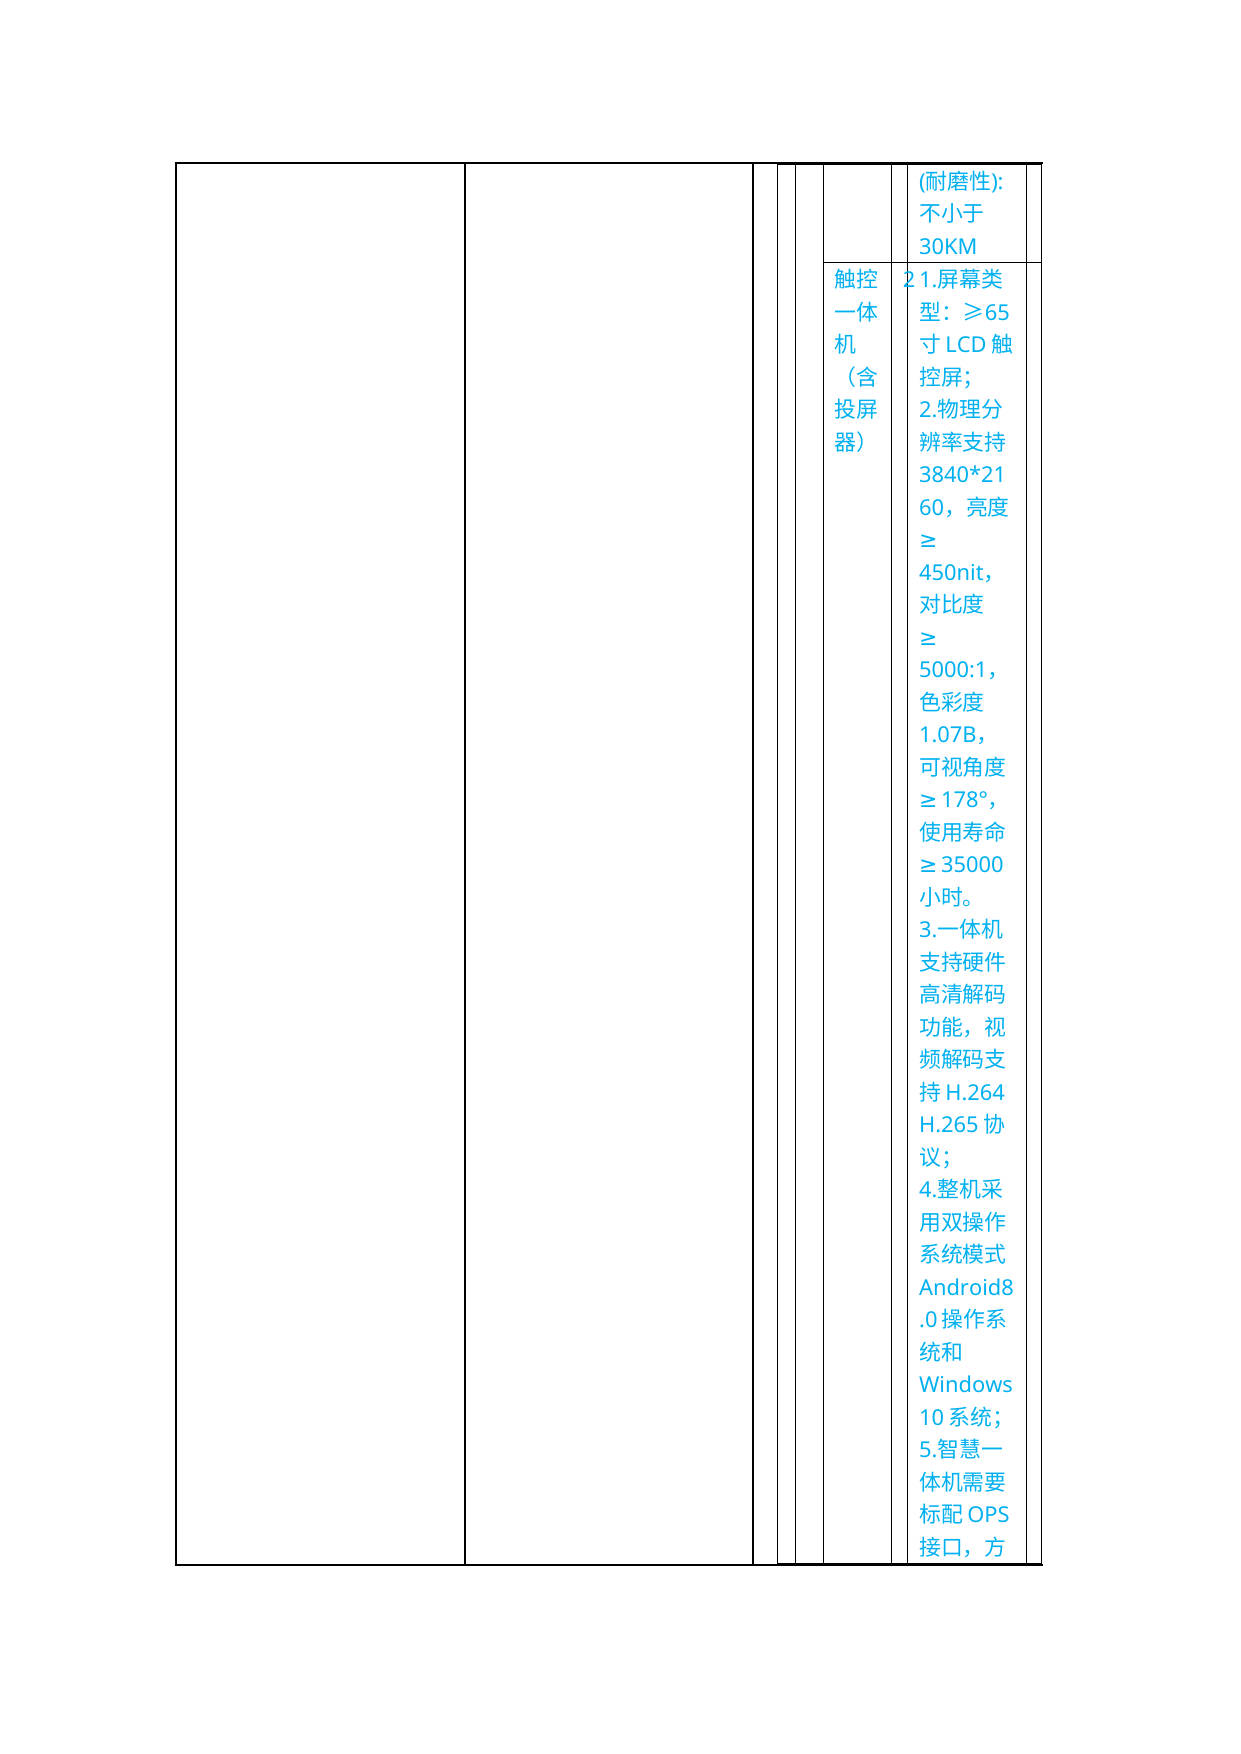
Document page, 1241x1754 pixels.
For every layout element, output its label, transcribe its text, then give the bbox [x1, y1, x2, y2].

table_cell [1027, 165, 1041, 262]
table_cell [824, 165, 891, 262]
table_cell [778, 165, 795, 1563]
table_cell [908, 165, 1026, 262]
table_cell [908, 263, 1026, 1563]
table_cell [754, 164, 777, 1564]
table_cell [466, 164, 752, 1564]
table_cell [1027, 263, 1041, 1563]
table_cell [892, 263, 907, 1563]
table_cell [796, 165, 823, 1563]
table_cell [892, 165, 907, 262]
table_cell 1 [177, 164, 464, 1564]
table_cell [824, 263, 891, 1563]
